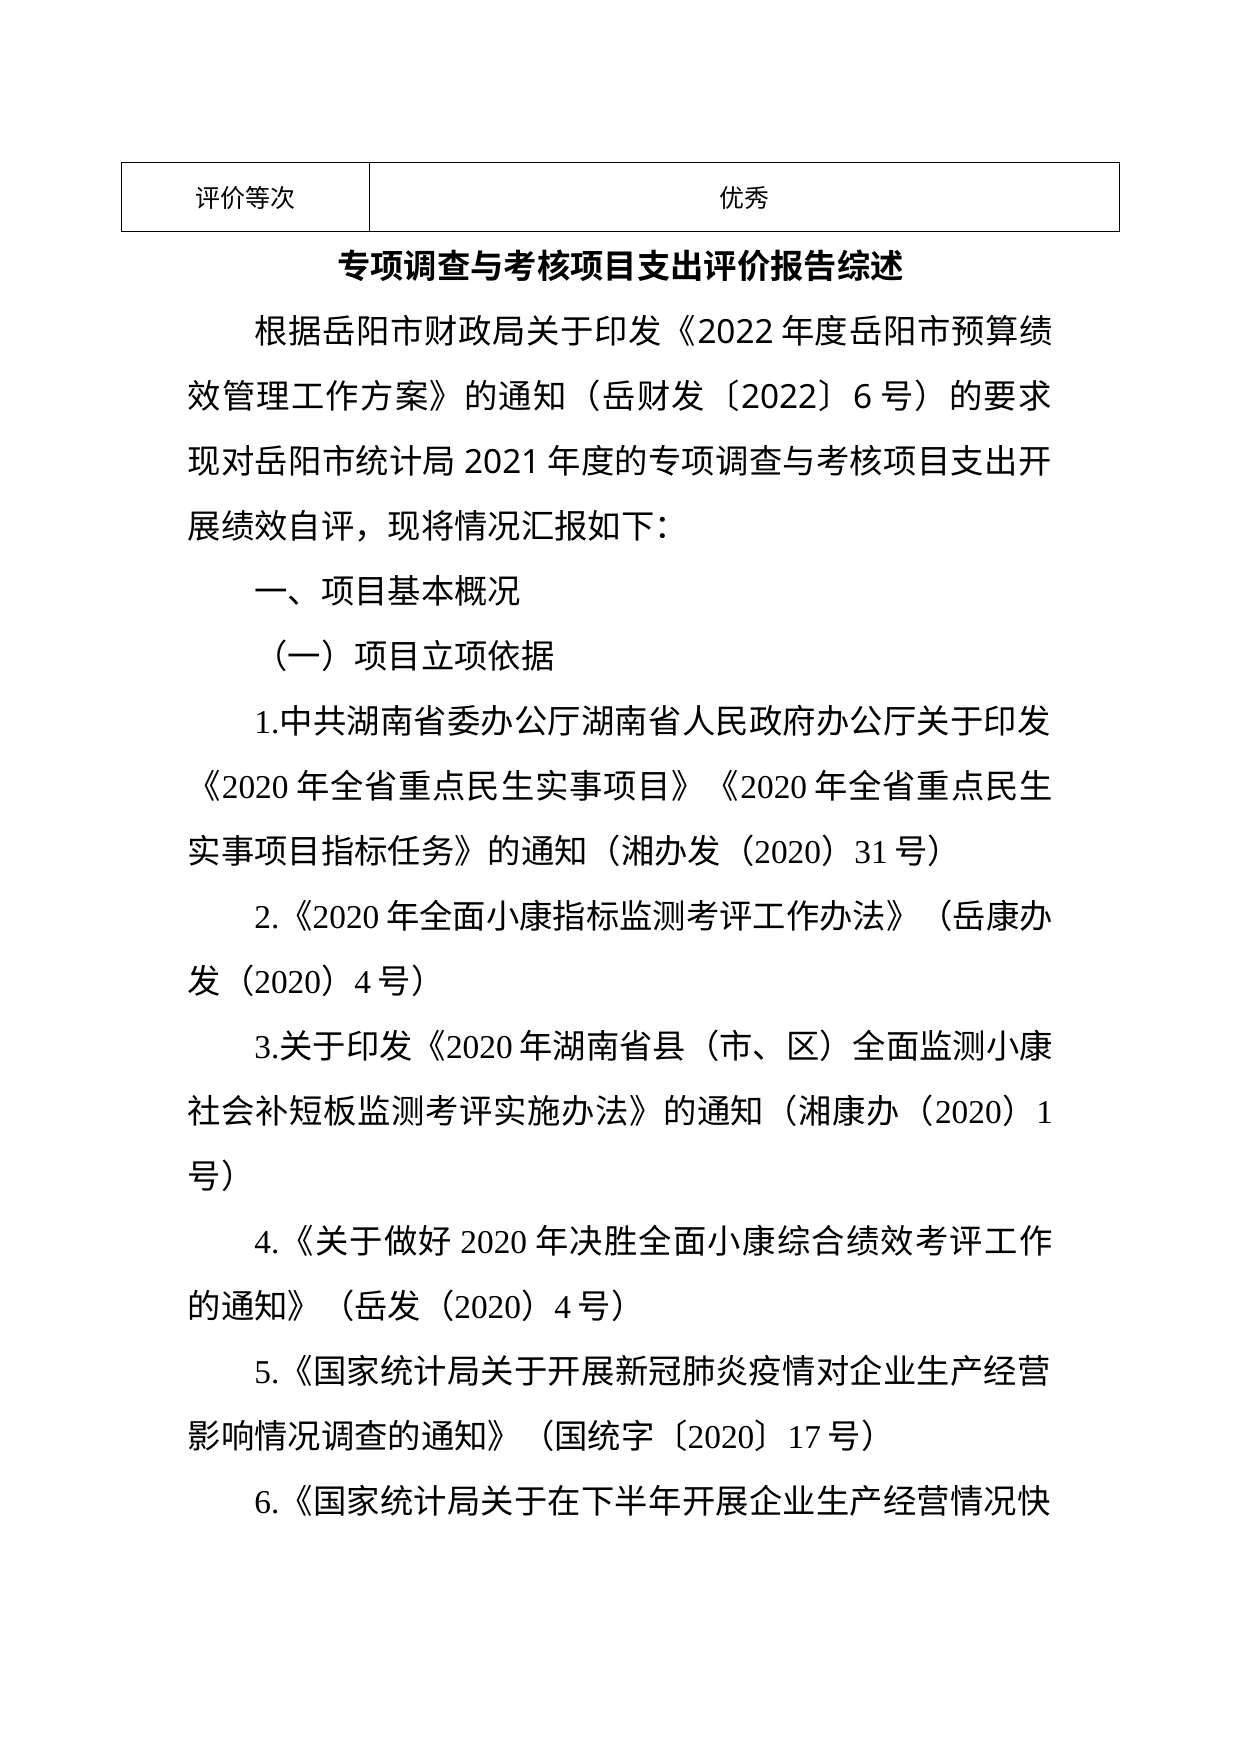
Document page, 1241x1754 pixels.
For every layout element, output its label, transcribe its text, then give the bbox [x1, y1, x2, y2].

text 专项调查与考核项目支出评价报告综述 [187, 232, 1053, 297]
text 3.关于印发《2020年湖南省县（市、区）全面监测小康社会补短板监测考评实施办法》的通知（湘康办（2020）1号） [187, 1012, 1053, 1207]
text 4.《关于做好2020年决胜全面小康综合绩效考评工作的通知》（岳发（2020）4号） [187, 1207, 1053, 1337]
text 5.《国家统计局关于开展新冠肺炎疫情对企业生产经营影响情况调查的通知》（国统字〔2020〕17号） [187, 1337, 1053, 1467]
table_cell 优秀 [370, 163, 1119, 231]
list 项目基本概况 [187, 557, 1053, 622]
text 1.中共湖南省委办公厅湖南省人民政府办公厅关于印发《2020年全省重点民生实事项目》《2020年全省重点民生实事项目指标任务》的通知（湘办发（2020）31号） [187, 687, 1053, 882]
table_cell 评价等次 [122, 163, 369, 231]
text 根据岳阳市财政局关于印发《2022年度岳阳市预算绩效管理工作方案》的通知（岳财发〔2022〕6号）的要求，现对岳阳市统计局2021年度的专项调查与考核项目支出开展绩效自评，现将情况汇报如下： [187, 297, 1053, 557]
text （一）项目立项依据 [187, 622, 1053, 687]
text 2.《2020年全面小康指标监测考评工作办法》（岳康办发（2020）4号） [187, 882, 1053, 1012]
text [187, 1467, 1053, 1532]
